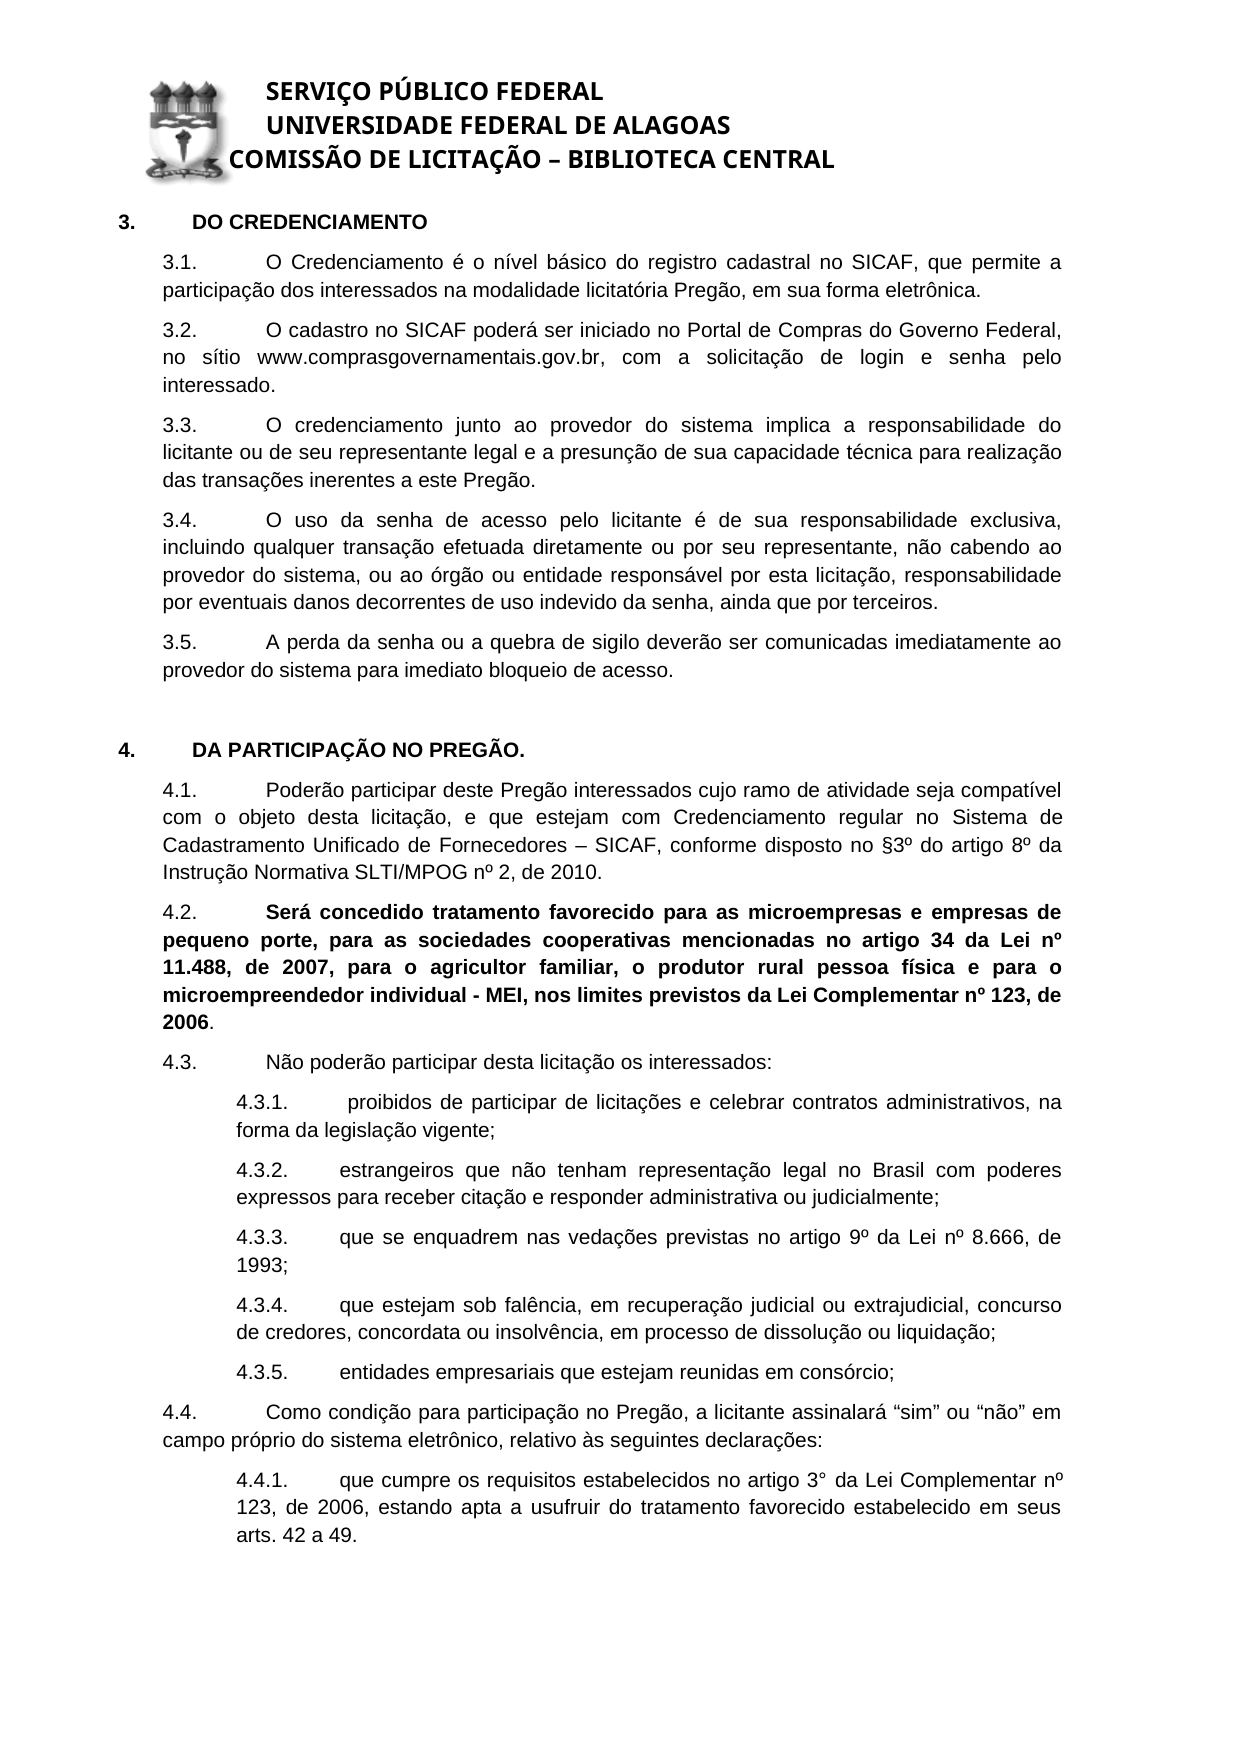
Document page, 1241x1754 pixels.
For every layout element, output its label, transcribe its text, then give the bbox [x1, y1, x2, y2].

list O uso da senha de acesso pelo licitante é de sua responsabilidade exclusiva, incluindo qualquer transação efetuada diretamente ou por seu representante, não cabendo ao provedor do sistema, ou ao órgão ou entidade responsável por esta licitação, responsabilidade por eventuais danos decorrentes de uso indevido da senha, ainda que por terceiros. [162, 507, 1063, 614]
list DO CREDENCIAMENTO [118, 210, 1063, 234]
list Será concedido tratamento favorecido para as microempresas e empresas de pequeno porte, para as sociedades cooperativas mencionadas no artigo 34 da Lei nº 11.488, de 2007, para o agricultor familiar, o produtor rural pessoa física e para o microempreendedor individual - MEI, nos limites previstos da Lei Complementar nº 123, de 2006. [162, 900, 1063, 1034]
list que se enquadrem nas vedações previstas no artigo 9º da Lei nº 8.666, de 1993; [236, 1225, 1063, 1276]
list A perda da senha ou a quebra de sigilo deverão ser comunicadas imediatamente ao provedor do sistema para imediato bloqueio de acesso. [162, 630, 1063, 681]
list O Credenciamento é o nível básico do registro cadastral no SICAF, que permite a participação dos interessados na modalidade licitatória Pregão, em sua forma eletrônica. [162, 250, 1063, 301]
list O credenciamento junto ao provedor do sistema implica a responsabilidade do licitante ou de seu representante legal e a presunção de sua capacidade técnica para realização das transações inerentes a este Pregão. [162, 412, 1063, 491]
list proibidos de participar de licitações e celebrar contratos administrativos, na forma da legislação vigente; [236, 1090, 1063, 1141]
list Não poderão participar desta licitação os interessados: [162, 1050, 1063, 1074]
list estrangeiros que não tenham representação legal no Brasil com poderes expressos para receber citação e responder administrativa ou judicialmente; [236, 1157, 1063, 1209]
list que cumpre os requisitos estabelecidos no artigo 3° da Lei Complementar nº 123, de 2006, estando apta a usufruir do tratamento favorecido estabelecido em seus arts. 42 a 49. [236, 1467, 1063, 1546]
list Poderão participar deste Pregão interessados cujo ramo de atividade seja compatível com o objeto desta licitação, e que estejam com Credenciamento regular no Sistema de Cadastramento Unificado de Fornecedores – SICAF, conforme disposto no §3º do artigo 8º da Instrução Normativa SLTI/MPOG nº 2, de 2010. [162, 777, 1063, 884]
list Como condição para participação no Pregão, a licitante assinalará “sim” ou “não” em campo próprio do sistema eletrônico, relativo às seguintes declarações: [162, 1400, 1063, 1451]
list entidades empresariais que estejam reunidas em consórcio; [236, 1360, 1063, 1384]
list que estejam sob falência, em recuperação judicial ou extrajudicial, concurso de credores, concordata ou insolvência, em processo de dissolução ou liquidação; [236, 1292, 1063, 1344]
list DA PARTICIPAÇÃO NO PREGÃO. [118, 737, 1063, 761]
list O cadastro no SICAF poderá ser iniciado no Portal de Compras do Governo Federal, no sítio www.comprasgovernamentais.gov.br, com a solicitação de login e senha pelo interessado. [162, 317, 1063, 396]
